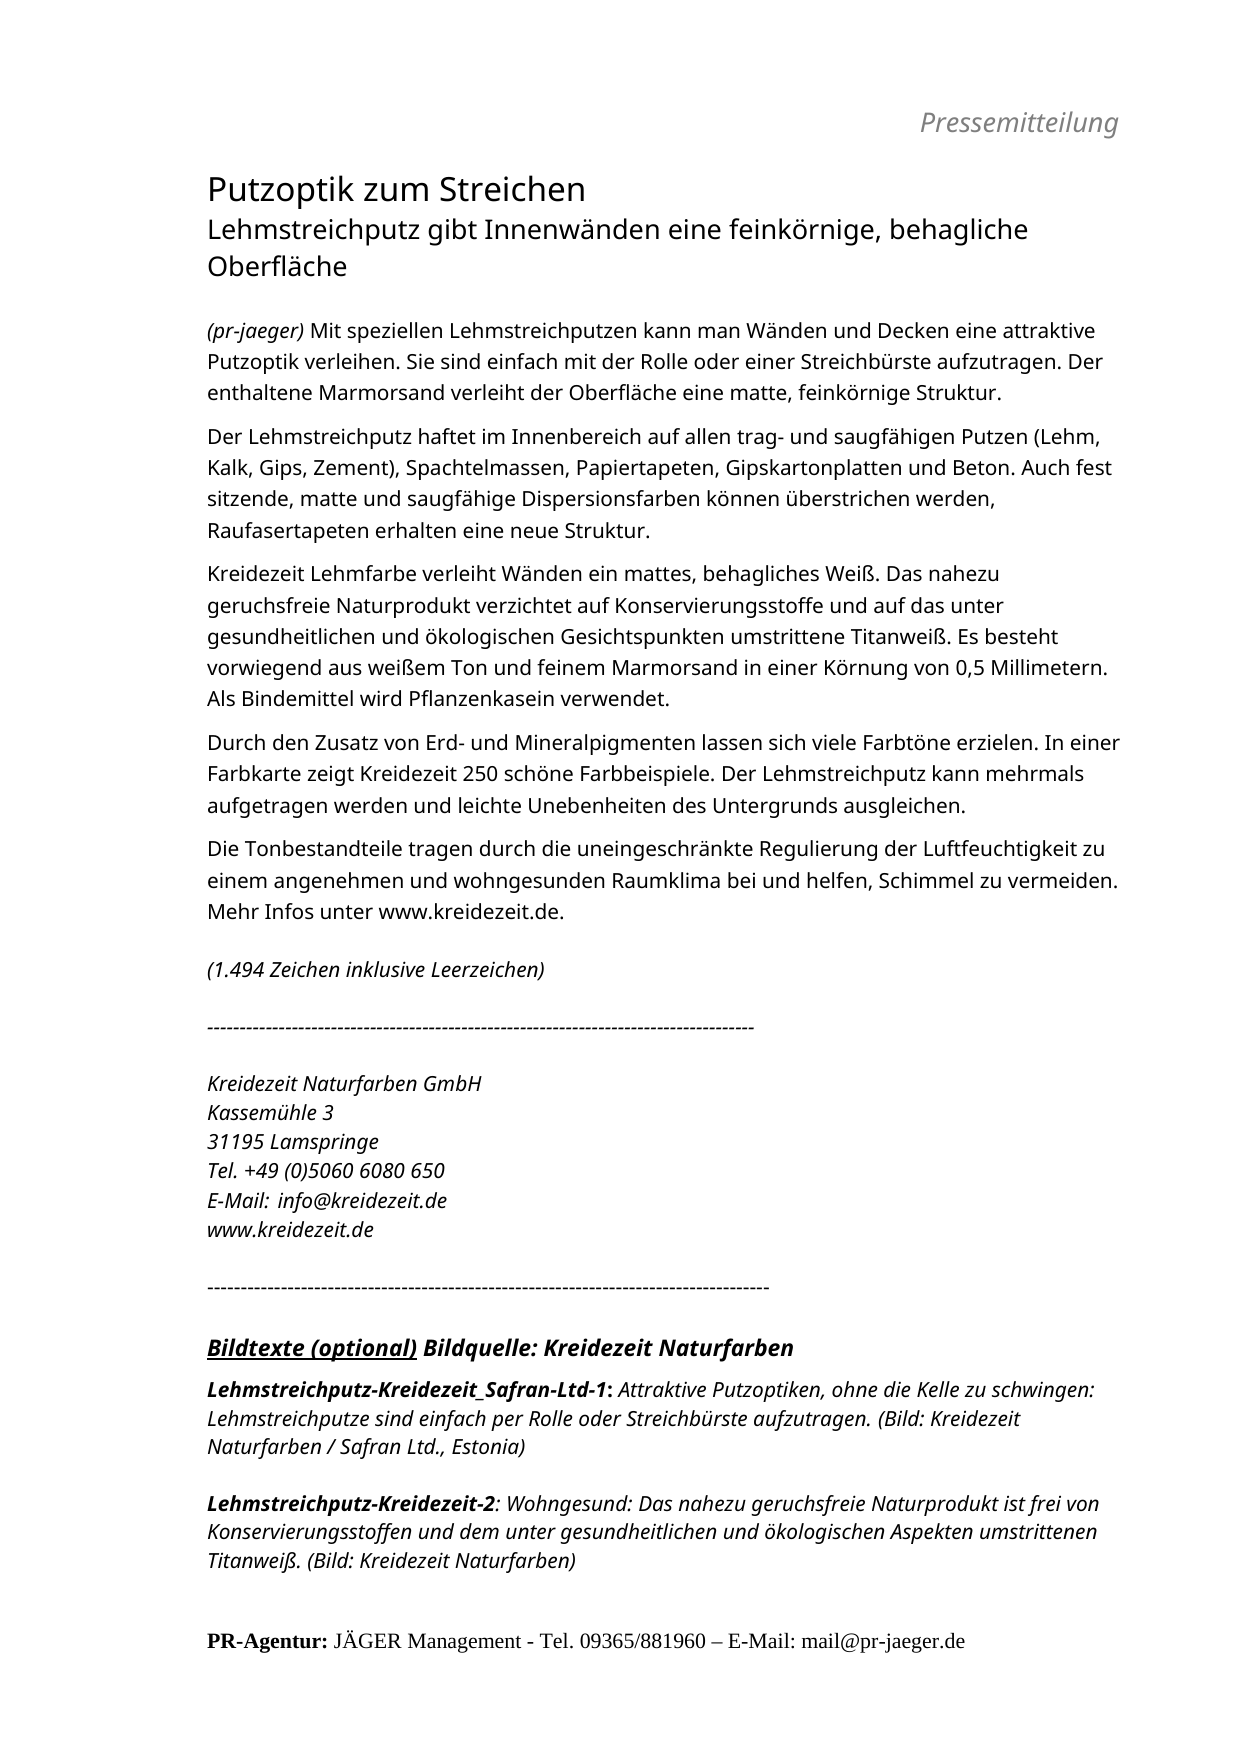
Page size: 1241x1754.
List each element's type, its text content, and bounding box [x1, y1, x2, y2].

text Kreidezeit Lehmfarbe verleiht Wänden ein mattes, behagliches Weiß. Das nahezu geruchsfreie Naturprodukt verzichtet auf Konservierungsstoffe und auf das unter gesundheitlichen und ökologischen Gesichtspunkten umstrittene Titanweiß. Es besteht vorwiegend aus weißem Ton und feinem Marmorsand in einer Körnung von 0,5 Millimetern. Als Bindemittel wird Pflanzenkasein verwendet. [207, 557, 1122, 713]
text Putzoptik zum Streichen [207, 165, 1122, 211]
text (1.494 Zeichen inklusive Leerzeichen) [207, 955, 1122, 984]
text 31195 Lamspringe [207, 1127, 1122, 1156]
text Der Lehmstreichputz haftet im Innenbereich auf allen trag- und saugfähigen Putzen (Lehm, Kalk, Gips, Zement), Spachtelmassen, Papiertapeten, Gipskartonplatten und Beton. Auch fest sitzende, matte und saugfähige Dispersionsfarben können überstrichen werden, Raufasertapeten erhalten eine neue Struktur. [207, 419, 1122, 544]
text Lehmstreichputz-Kreidezeit_Safran-Ltd-1: Attraktive Putzoptiken, ohne die Kelle zu schwingen: Lehmstreichputze sind einfach per Rolle oder Streichbürste aufzutragen. (Bild: Kreidezeit Naturfarben / Safran Ltd., Estonia) [207, 1375, 1122, 1461]
text Kassemühle 3 [207, 1098, 1122, 1127]
text Kreidezeit Naturfarben GmbH [207, 1069, 1122, 1098]
text Durch den Zusatz von Erd- und Mineralpigmenten lassen sich viele Farbtöne erzielen. In einer Farbkarte zeigt Kreidezeit 250 schöne Farbbeispiele. Der Lehmstreichputz kann mehrmals aufgetragen werden und leichte Unebenheiten des Untergrunds ausgleichen. [207, 726, 1122, 819]
text ------------------------------------------------------------------------------------ [207, 1012, 1122, 1041]
text Lehmstreichputz-Kreidezeit-2: Wohngesund: Das nahezu geruchsfreie Naturprodukt ist frei von Konservierungsstoffen und dem unter gesundheitlichen und ökologischen Aspekten umstrittenen Titanweiß. (Bild: Kreidezeit Naturfarben) [207, 1489, 1122, 1574]
text Bildtexte (optional) Bildquelle: Kreidezeit Naturfarben [207, 1332, 1122, 1363]
text Lehmstreichputz gibt Innenwänden eine feinkörnige, behagliche Oberfläche [207, 211, 1122, 284]
text Tel. +49 (0)5060 6080 650 E-Mail: info@kreidezeit.de www.kreidezeit.de [207, 1156, 1122, 1243]
text Die Tonbestandteile tragen durch die uneingeschränkte Regulierung der Luftfeuchtigkeit zu einem angenehmen und wohngesunden Raumklima bei und helfen, Schimmel zu vermeiden. Mehr Infos unter www.kreidezeit.de. [207, 832, 1122, 926]
text (pr-jaeger) Mit speziellen Lehmstreichputzen kann man Wänden und Decken eine attraktive Putzoptik verleihen. Sie sind einfach mit der Rolle oder einer Streichbürste aufzutragen. Der enthaltene Marmorsand verleiht der Oberfläche eine matte, feinkörnige Struktur. [207, 313, 1122, 407]
text ------------------------------------------------------------------------------------ [207, 1272, 1122, 1300]
